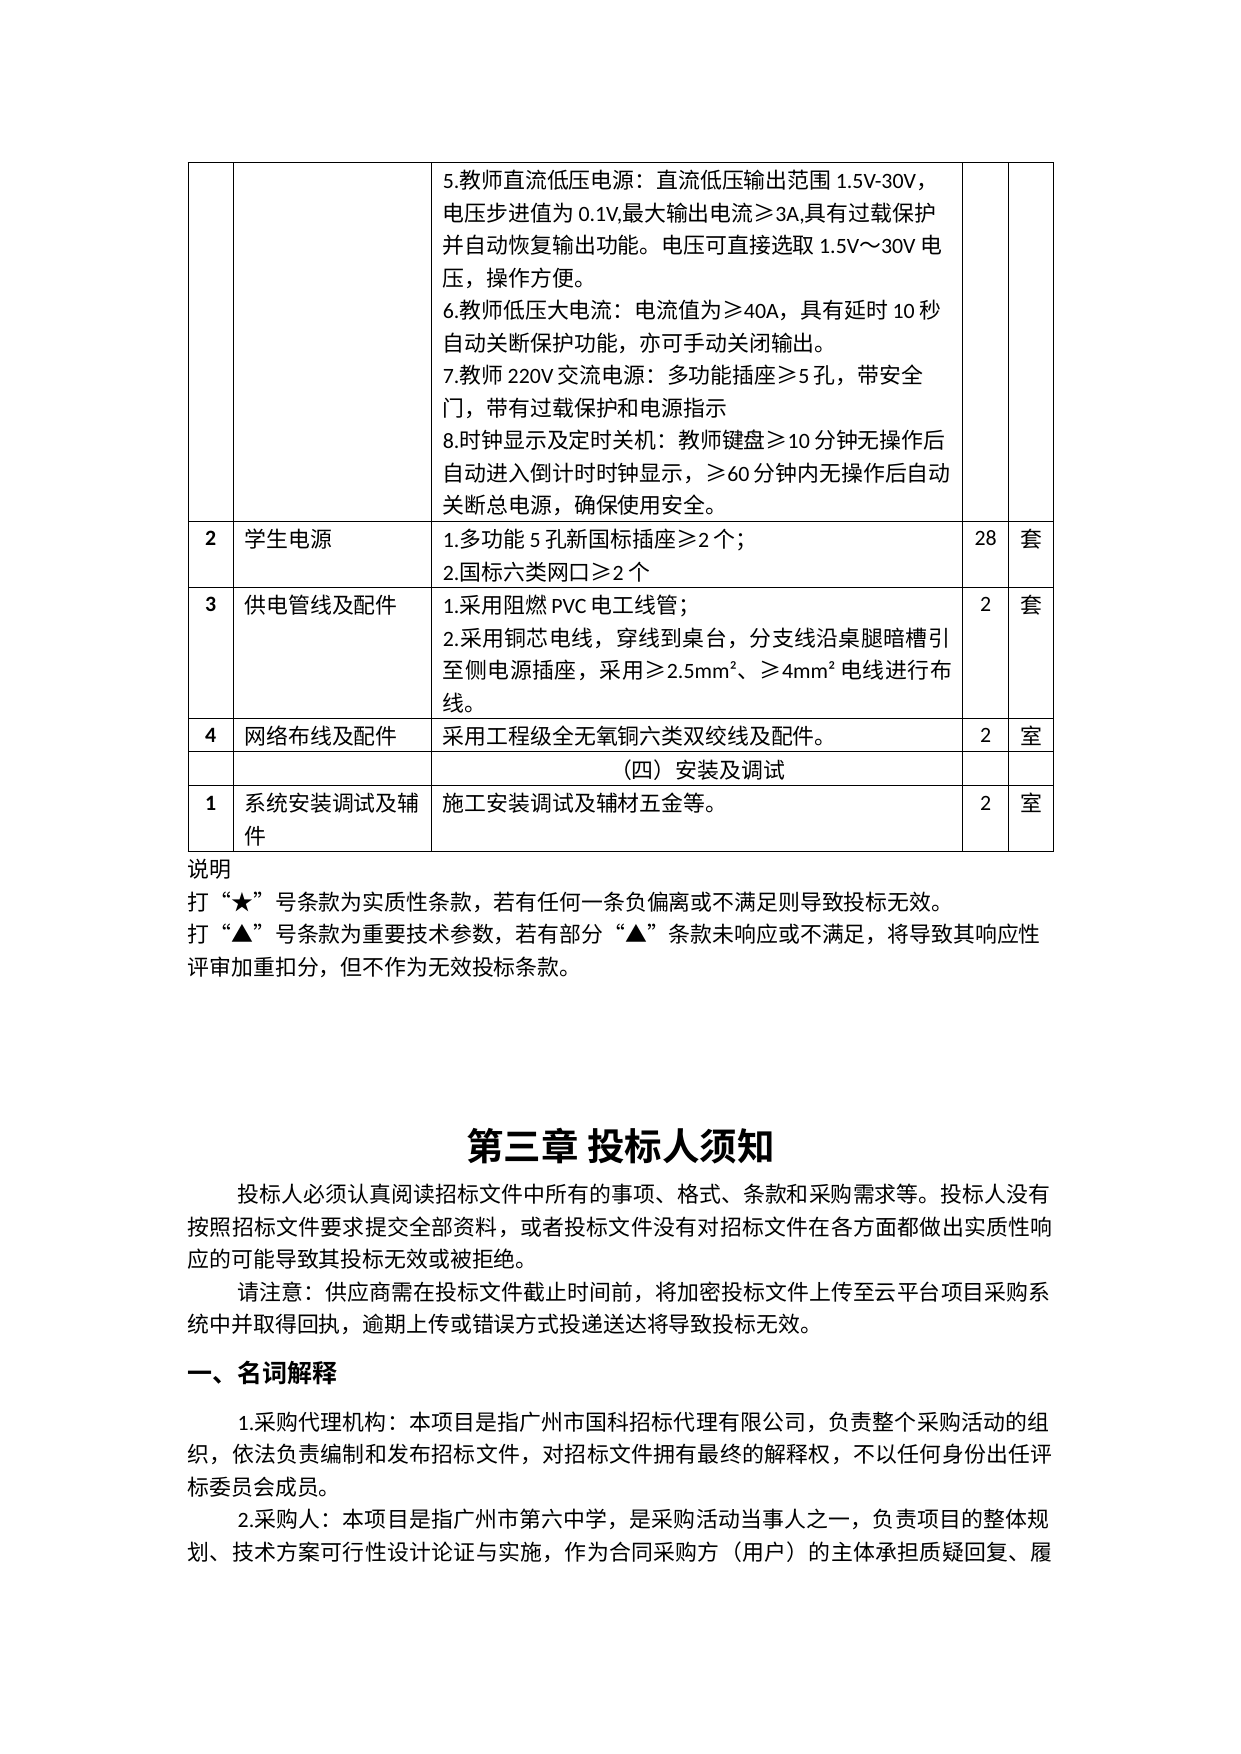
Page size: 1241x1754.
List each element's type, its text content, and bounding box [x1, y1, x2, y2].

text 1.采购代理机构：本项目是指广州市国科招标代理有限公司，负责整个采购活动的组织，依法负责编制和发布招标文件，对招标文件拥有最终的解释权，不以任何身份出任评标委员会成员。 [187, 1404, 1053, 1502]
text 投标人必须认真阅读招标文件中所有的事项、格式、条款和采购需求等。投标人没有按照招标文件要求提交全部资料，或者投标文件没有对招标文件在各方面都做出实质性响应的可能导致其投标无效或被拒绝。 [187, 1177, 1053, 1274]
text 第三章 投标人须知 [187, 1112, 1053, 1177]
text 请注意：供应商需在投标文件截止时间前，将加密投标文件上传至云平台项目采购系统中并取得回执，逾期上传或错误方式投递送达将导致投标无效。 [187, 1274, 1053, 1339]
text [187, 1502, 1053, 1567]
text 一、名词解释 [187, 1339, 1053, 1404]
